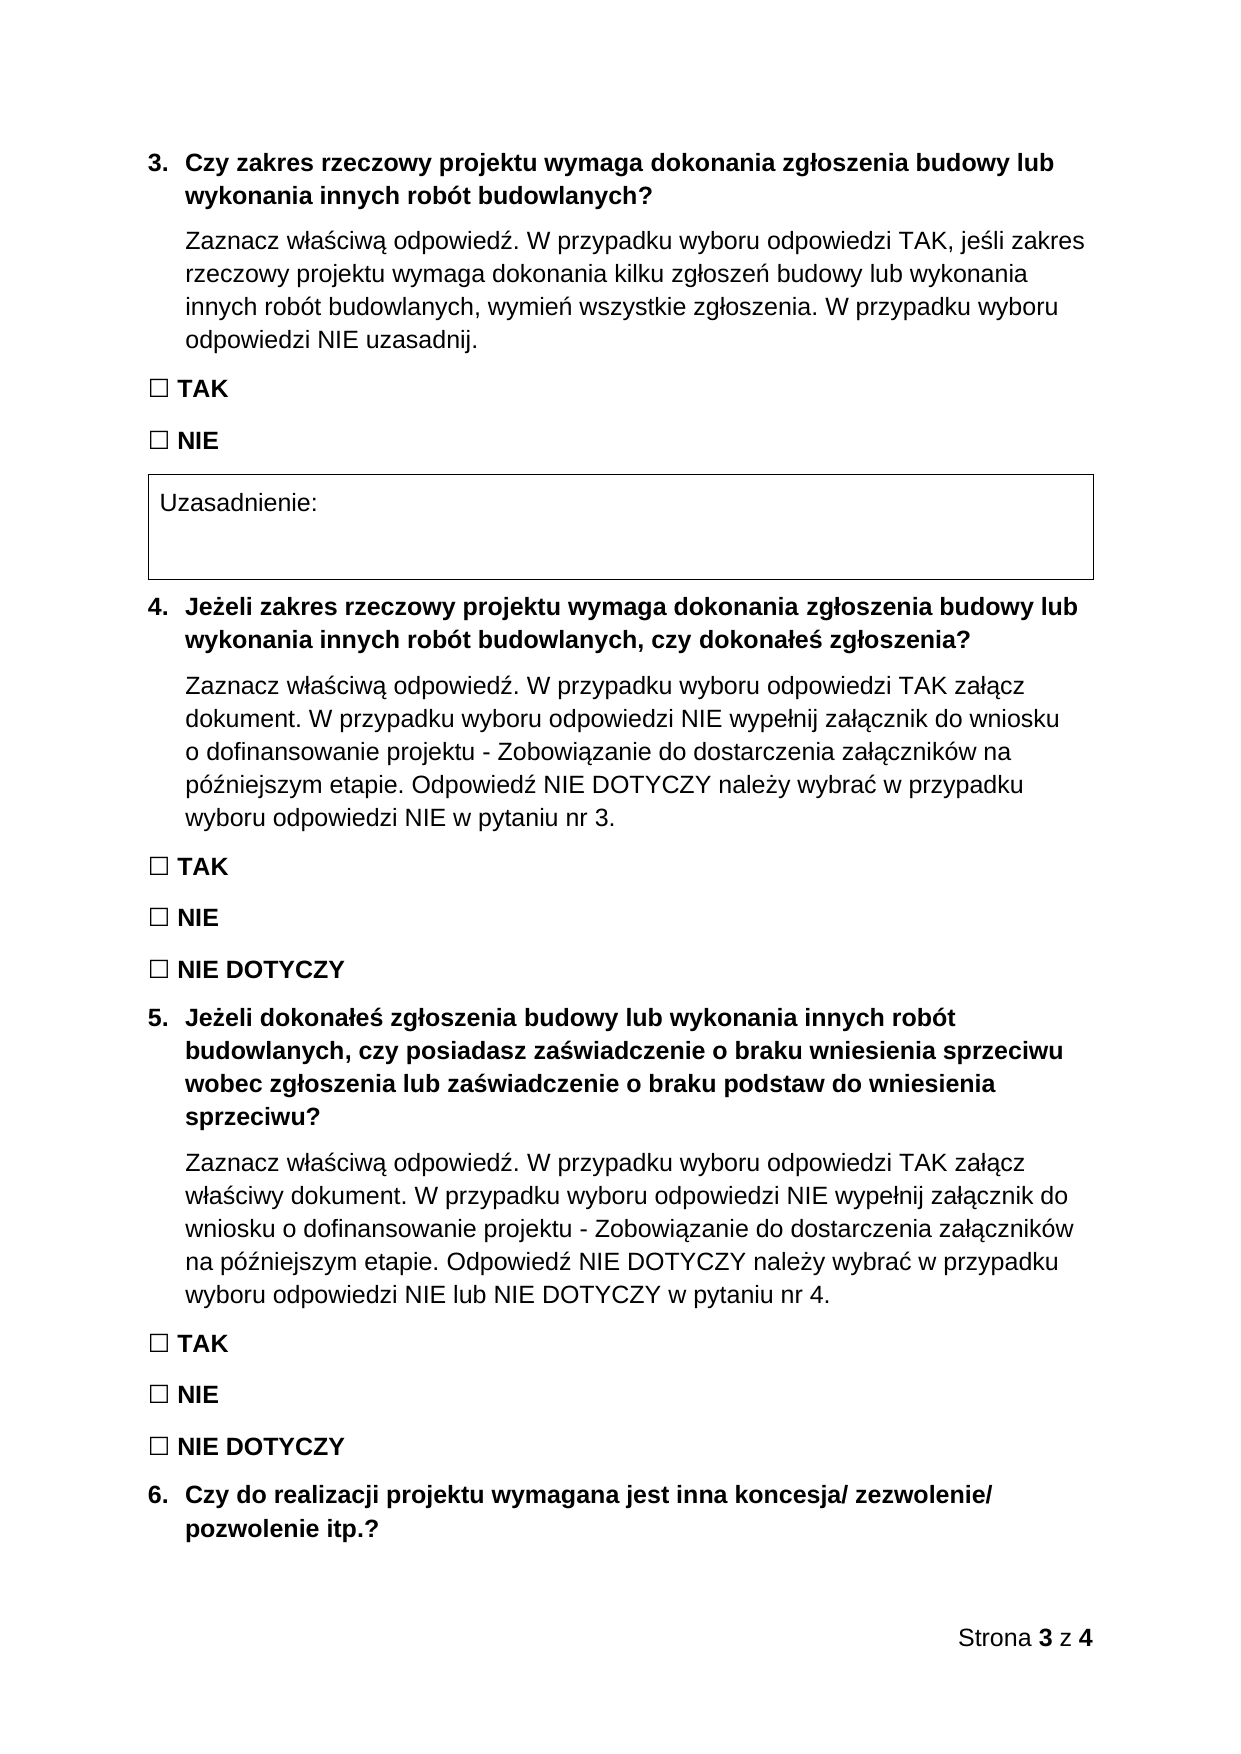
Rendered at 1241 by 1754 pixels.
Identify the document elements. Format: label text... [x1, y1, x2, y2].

text NIE [148, 900, 1093, 934]
list Zaznacz właściwą odpowiedź. W przypadku wyboru odpowiedzi TAK załącz dokument. W przypadku wyboru odpowiedzi NIE wypełnij załącznik do wniosku o dofinansowanie projektu - Zobowiązanie do dostarczenia załączników na późniejszym etapie. Odpowiedź NIE DOTYCZY należy wybrać w przypadku wyboru odpowiedzi NIE w pytaniu nr 3. [185, 671, 1093, 832]
text NIE [148, 1377, 1093, 1411]
text TAK [148, 1326, 1093, 1359]
list Jeżeli dokonałeś zgłoszenia budowy lub wykonania innych robót budowlanych, czy posiadasz zaświadczenie o braku wniesienia sprzeciwu wobec zgłoszenia lub zaświadczenie o braku podstaw do wniesienia sprzeciwu? [148, 1003, 1093, 1131]
list TAK [148, 371, 1093, 405]
text TAK [148, 848, 1093, 882]
list Zaznacz właściwą odpowiedź. W przypadku wyboru odpowiedzi TAK, jeśli zakres rzeczowy projektu wymaga dokonania kilku zgłoszeń budowy lub wykonania innych robót budowlanych, wymień wszystkie zgłoszenia. W przypadku wyboru odpowiedzi NIE uzasadnij. [185, 226, 1093, 354]
list Jeżeli zakres rzeczowy projektu wymaga dokonania zgłoszenia budowy lub wykonania innych robót budowlanych, czy dokonałeś zgłoszenia? [148, 592, 1093, 654]
list Czy zakres rzeczowy projektu wymaga dokonania zgłoszenia budowy lub wykonania innych robót budowlanych? [148, 148, 1093, 209]
text NIE DOTYCZY [148, 1429, 1093, 1463]
table_header Uzasadnienie: [149, 475, 1093, 579]
list Zaznacz właściwą odpowiedź. W przypadku wyboru odpowiedzi TAK załącz właściwy dokument. W przypadku wyboru odpowiedzi NIE wypełnij załącznik do wniosku o dofinansowanie projektu - Zobowiązanie do dostarczenia załączników na późniejszym etapie. Odpowiedź NIE DOTYCZY należy wybrać w przypadku wyboru odpowiedzi NIE lub NIE DOTYCZY w pytaniu nr 4. [185, 1148, 1093, 1309]
list Czy do realizacji projektu wymagana jest inna koncesja/ zezwolenie/ pozwolenie itp.? [148, 1481, 1093, 1542]
text NIE DOTYCZY [148, 952, 1093, 986]
list NIE [148, 422, 1093, 456]
